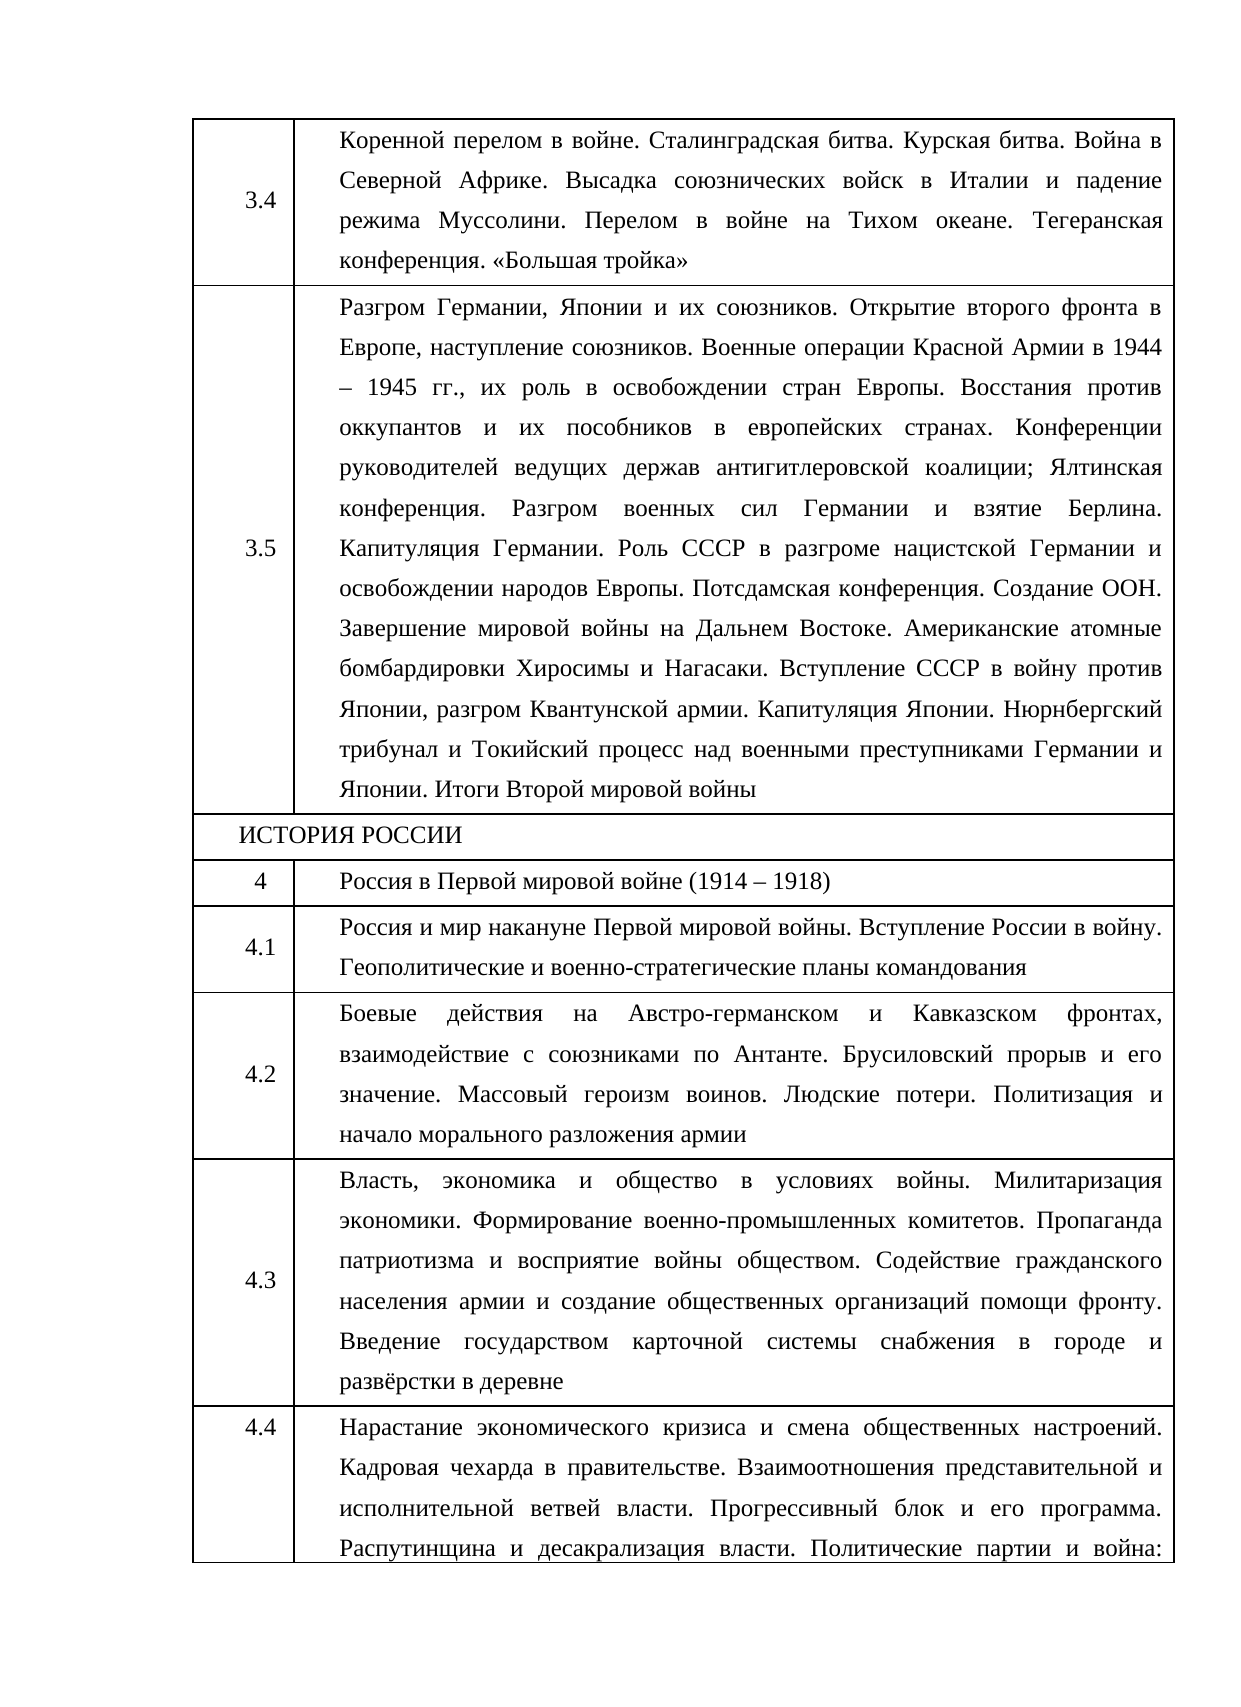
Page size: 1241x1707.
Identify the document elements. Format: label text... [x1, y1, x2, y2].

table_cell Коренной перелом в войне. Сталинградская битва. Курская битва. Война в Северной Африке. Высадка союзнических войск в Италии и падение режима Муссолини. Перелом в войне на Тихом океане. Тегеранская конференция. «Большая тройка» [295, 120, 1173, 285]
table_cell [295, 1407, 1173, 1562]
table_cell Россия и мир накануне Первой мировой войны. Вступление России в войну. Геополитические и военно-стратегические планы командования [295, 907, 1173, 992]
table_cell 3.5 [194, 286, 293, 813]
table_cell Боевые действия на Австро-германском и Кавказском фронтах, взаимодействие с союзниками по Антанте. Брусиловский прорыв и его значение. Массовый героизм воинов. Людские потери. Политизация и начало морального разложения армии [295, 993, 1173, 1158]
table_cell ИСТОРИЯ РОССИИ [194, 815, 1173, 859]
table_cell Разгром Германии, Японии и их союзников. Открытие второго фронта в Европе, наступление союзников. Военные операции Красной Армии в 1944 – 1945 гг., их роль в освобождении стран Европы. Восстания против оккупантов и их пособников в европейских странах. Конференции руководителей ведущих держав антигитлеровской коалиции; Ялтинская конференция. Разгром военных сил Германии и взятие Берлина. Капитуляция Германии. Роль СССР в разгроме нацистской Германии и освобождении народов Европы. Потсдамская конференция. Создание ООН. Завершение мировой войны на Дальнем Востоке. Американские атомные бомбардировки Хиросимы и Нагасаки. Вступление СССР в войну против Японии, разгром Квантунской армии. Капитуляция Японии. Нюрнбергский трибунал и Токийский процесс над военными преступниками Германии и Японии. Итоги Второй мировой войны [295, 286, 1173, 813]
table_cell 4.2 [194, 993, 293, 1158]
table_cell 3.4 [194, 120, 293, 285]
table_cell 4.1 [194, 907, 293, 992]
table_cell Власть, экономика и общество в условиях войны. Милитаризация экономики. Формирование военно-промышленных комитетов. Пропаганда патриотизма и восприятие войны обществом. Содействие гражданского населения армии и создание общественных организаций помощи фронту. Введение государством карточной системы снабжения в городе и развёрстки в деревне [295, 1160, 1173, 1405]
table_cell 4.4 [194, 1407, 293, 1562]
table_cell 4.3 [194, 1160, 293, 1405]
table_cell 4 [194, 861, 293, 905]
table_cell Россия в Первой мировой войне (1914 – 1918) [295, 861, 1173, 905]
